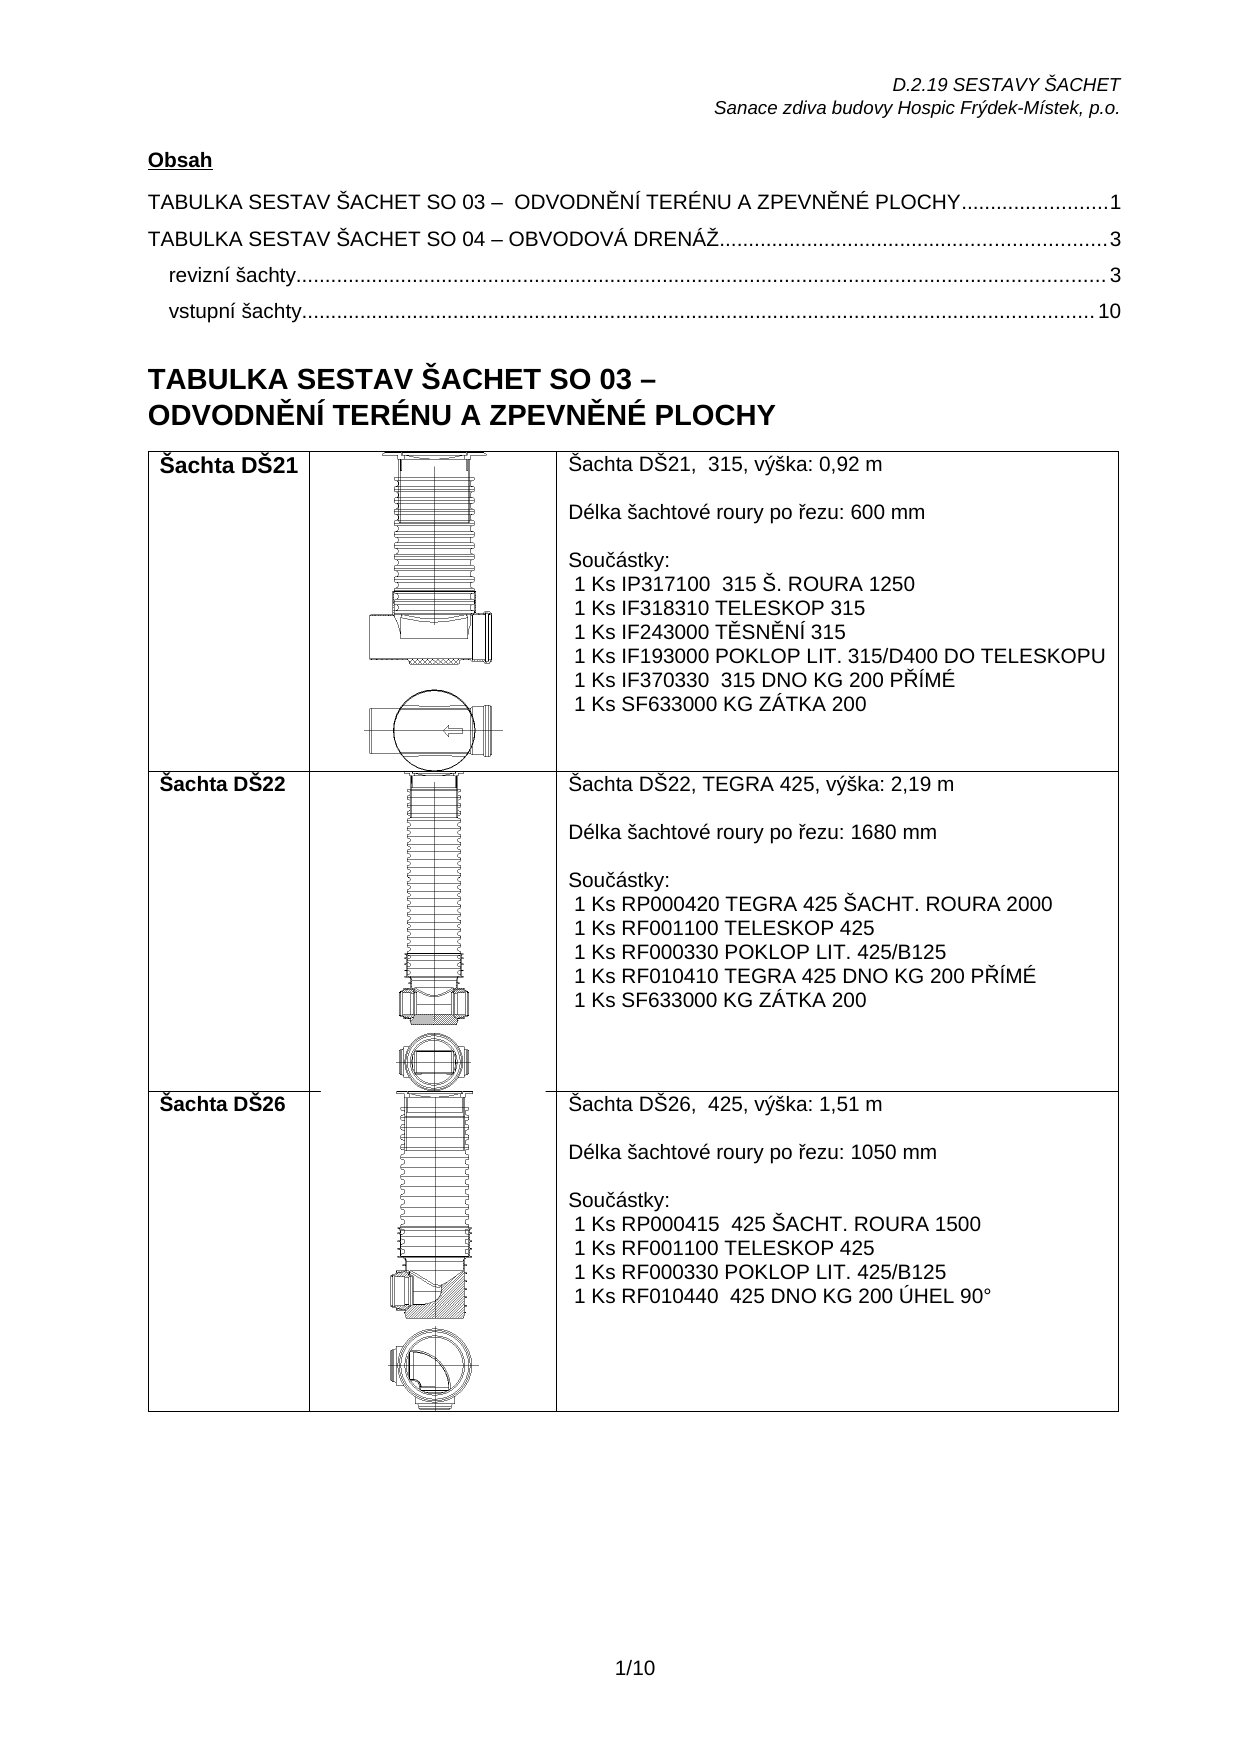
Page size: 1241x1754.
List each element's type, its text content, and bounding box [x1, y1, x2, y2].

table_cell Šachta DŠ22 [149, 772, 309, 1091]
table_cell [310, 772, 320, 1091]
table_cell [310, 1092, 320, 1411]
table_header [546, 452, 556, 771]
table_cell Šachta DŠ26 [149, 1092, 309, 1411]
table_cell Šachta DŠ26, 425, výška: 1,51 m Délka šachtové roury po řezu: 1050 mm Součástky: 1 Ks RP000415 425 ŠACHT. ROURA 1500 1 Ks RF001100 TELESKOP 425 1 Ks RF000330 POKLOP LIT. 425/B125 1 Ks RF010440 425 DNO KG 200 ÚHEL 90° [557, 1092, 1118, 1411]
table_cell [546, 772, 556, 1091]
table_header Šachta DŠ21 [149, 452, 309, 771]
picture [320, 452, 546, 771]
table_header Šachta DŠ21, 315, výška: 0,92 m Délka šachtové roury po řezu: 600 mm Součástky: 1 Ks IP317100 315 Š. ROURA 1250 1 Ks IF318310 TELESKOP 315 1 Ks IF243000 TĚSNĚNÍ 315 1 Ks IF193000 POKLOP LIT. 315/D400 DO TELESKOPU 1 Ks IF370330 315 DNO KG 200 PŘÍMÉ 1 Ks SF633000 KG ZÁTKA 200 [557, 452, 1118, 771]
table_cell [546, 1092, 556, 1411]
picture [320, 772, 546, 1411]
table_header [310, 452, 320, 771]
table_cell Šachta DŠ22, TEGRA 425, výška: 2,19 m Délka šachtové roury po řezu: 1680 mm Součástky: 1 Ks RP000420 TEGRA 425 ŠACHT. ROURA 2000 1 Ks RF001100 TELESKOP 425 1 Ks RF000330 POKLOP LIT. 425/B125 1 Ks RF010410 TEGRA 425 DNO KG 200 PŘÍMÉ 1 Ks SF633000 KG ZÁTKA 200 [557, 772, 1118, 1091]
subtitle TABULKA SESTAV ŠACHET SO 03 – ODVODNĚNÍ TERÉNU A ZPEVNĚNÉ PLOCHY [148, 362, 1122, 432]
